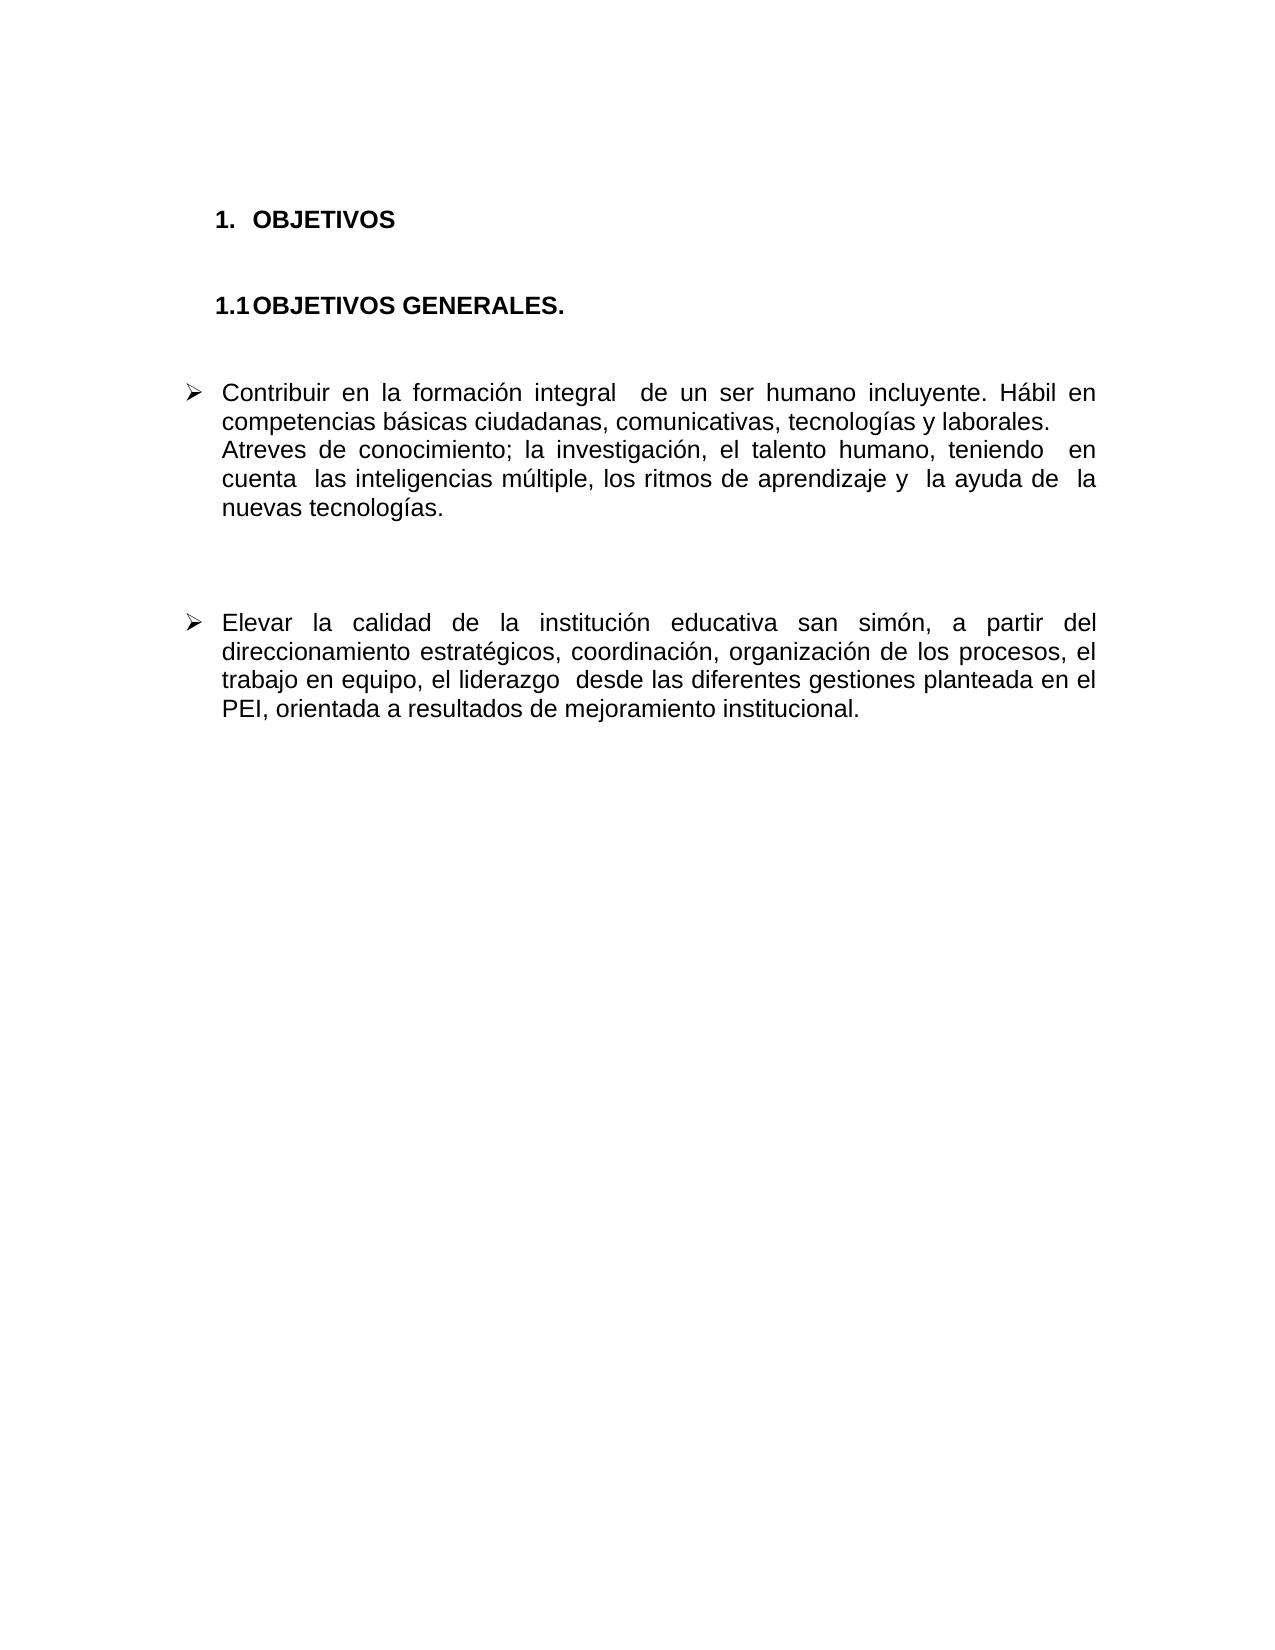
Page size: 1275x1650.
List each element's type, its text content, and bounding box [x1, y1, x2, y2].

list Contribuir en la formación integral de un ser humano incluyente. Hábil en competencias básicas ciudadanas, comunicativas, tecnologías y laborales. [184, 378, 1098, 435]
list Elevar la calidad de la institución educativa san simón, a partir del direccionamiento estratégicos, coordinación, organización de los procesos, el trabajo en equipo, el liderazgo desde las diferentes gestiones planteada en el PEI, orientada a resultados de mejoramiento institucional. [184, 608, 1098, 723]
list Atreves de conocimiento; la investigación, el talento humano, teniendo en cuenta las inteligencias múltiple, los ritmos de aprendizaje y la ayuda de la nuevas tecnologías. [222, 435, 1098, 521]
list OBJETIVOS [215, 205, 1098, 234]
list OBJETIVOS GENERALES. [215, 291, 1098, 320]
